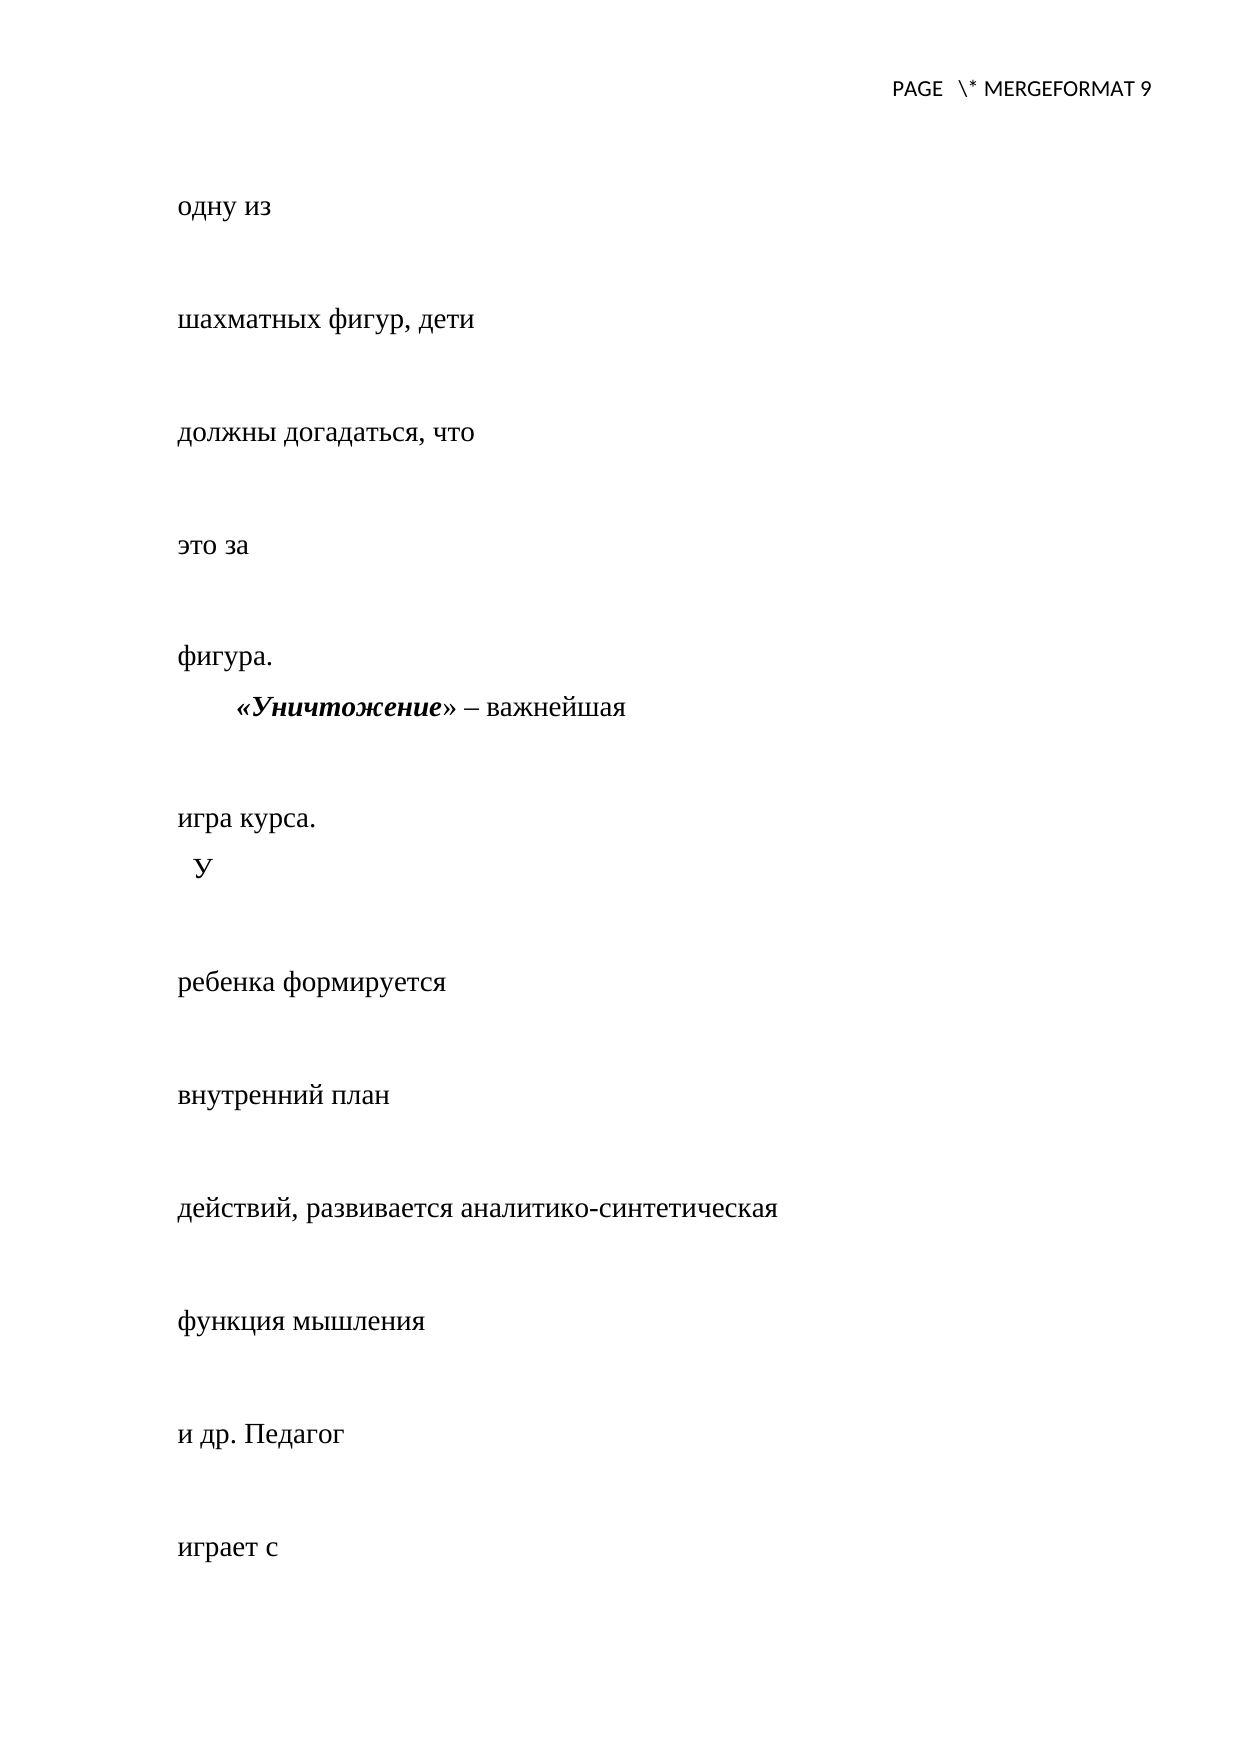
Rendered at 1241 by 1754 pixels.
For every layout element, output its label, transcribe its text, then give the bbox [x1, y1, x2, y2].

text «Уничтожение» – важнейшая ‏ㅤ игра курса. [177, 688, 1152, 834]
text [177, 851, 1152, 1623]
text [177, 130, 1152, 672]
